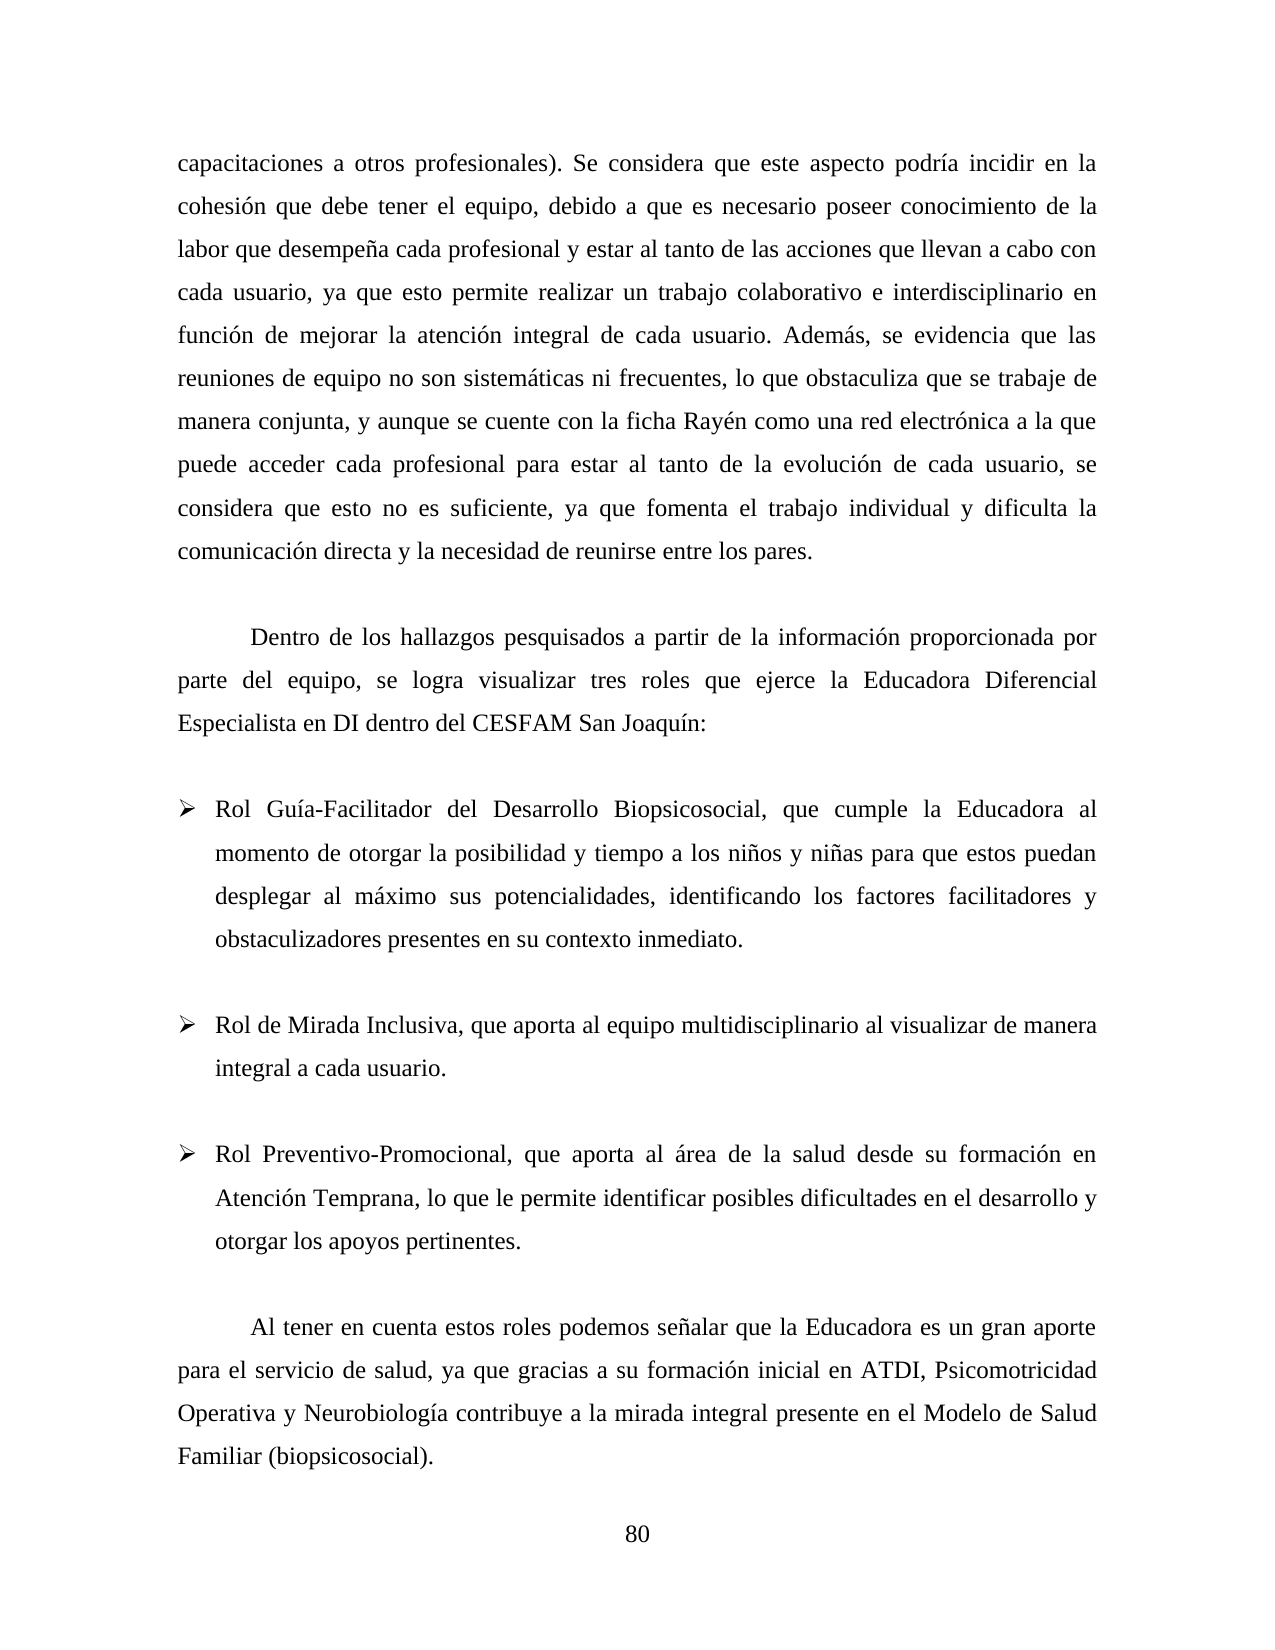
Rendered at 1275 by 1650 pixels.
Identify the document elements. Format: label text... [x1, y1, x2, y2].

text Al tener en cuenta estos roles podemos señalar que la Educadora es un gran aporte para el servicio de salud, ya que gracias a su formación inicial en ATDI, Psicomotricidad Operativa y Neurobiología contribuye a la mirada integral presente en el Modelo de Salud Familiar (biopsicosocial). [177, 1312, 1098, 1470]
text Dentro de los hallazgos pesquisados a partir de la información proporcionada por parte del equipo, se logra visualizar tres roles que ejerce la Educadora Diferencial Especialista en DI dentro del CESFAM San Joaquín: [177, 622, 1098, 737]
list Rol de Mirada Inclusiva, que aporta al equipo multidisciplinario al visualizar de manera integral a cada usuario. [177, 1010, 1098, 1082]
list Rol Guía-Facilitador del Desarrollo Biopsicosocial, que cumple la Educadora al momento de otorgar la posibilidad y tiempo a los niños y niñas para que estos puedan desplegar al máximo sus potencialidades, identificando los factores facilitadores y obstaculizadores presentes en su contexto inmediato. [177, 794, 1098, 953]
list Rol Preventivo-Promocional, que aporta al área de la salud desde su formación en Atención Temprana, lo que le permite identificar posibles dificultades en el desarrollo y otorgar los apoyos pertinentes. [177, 1139, 1098, 1254]
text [177, 148, 1098, 564]
